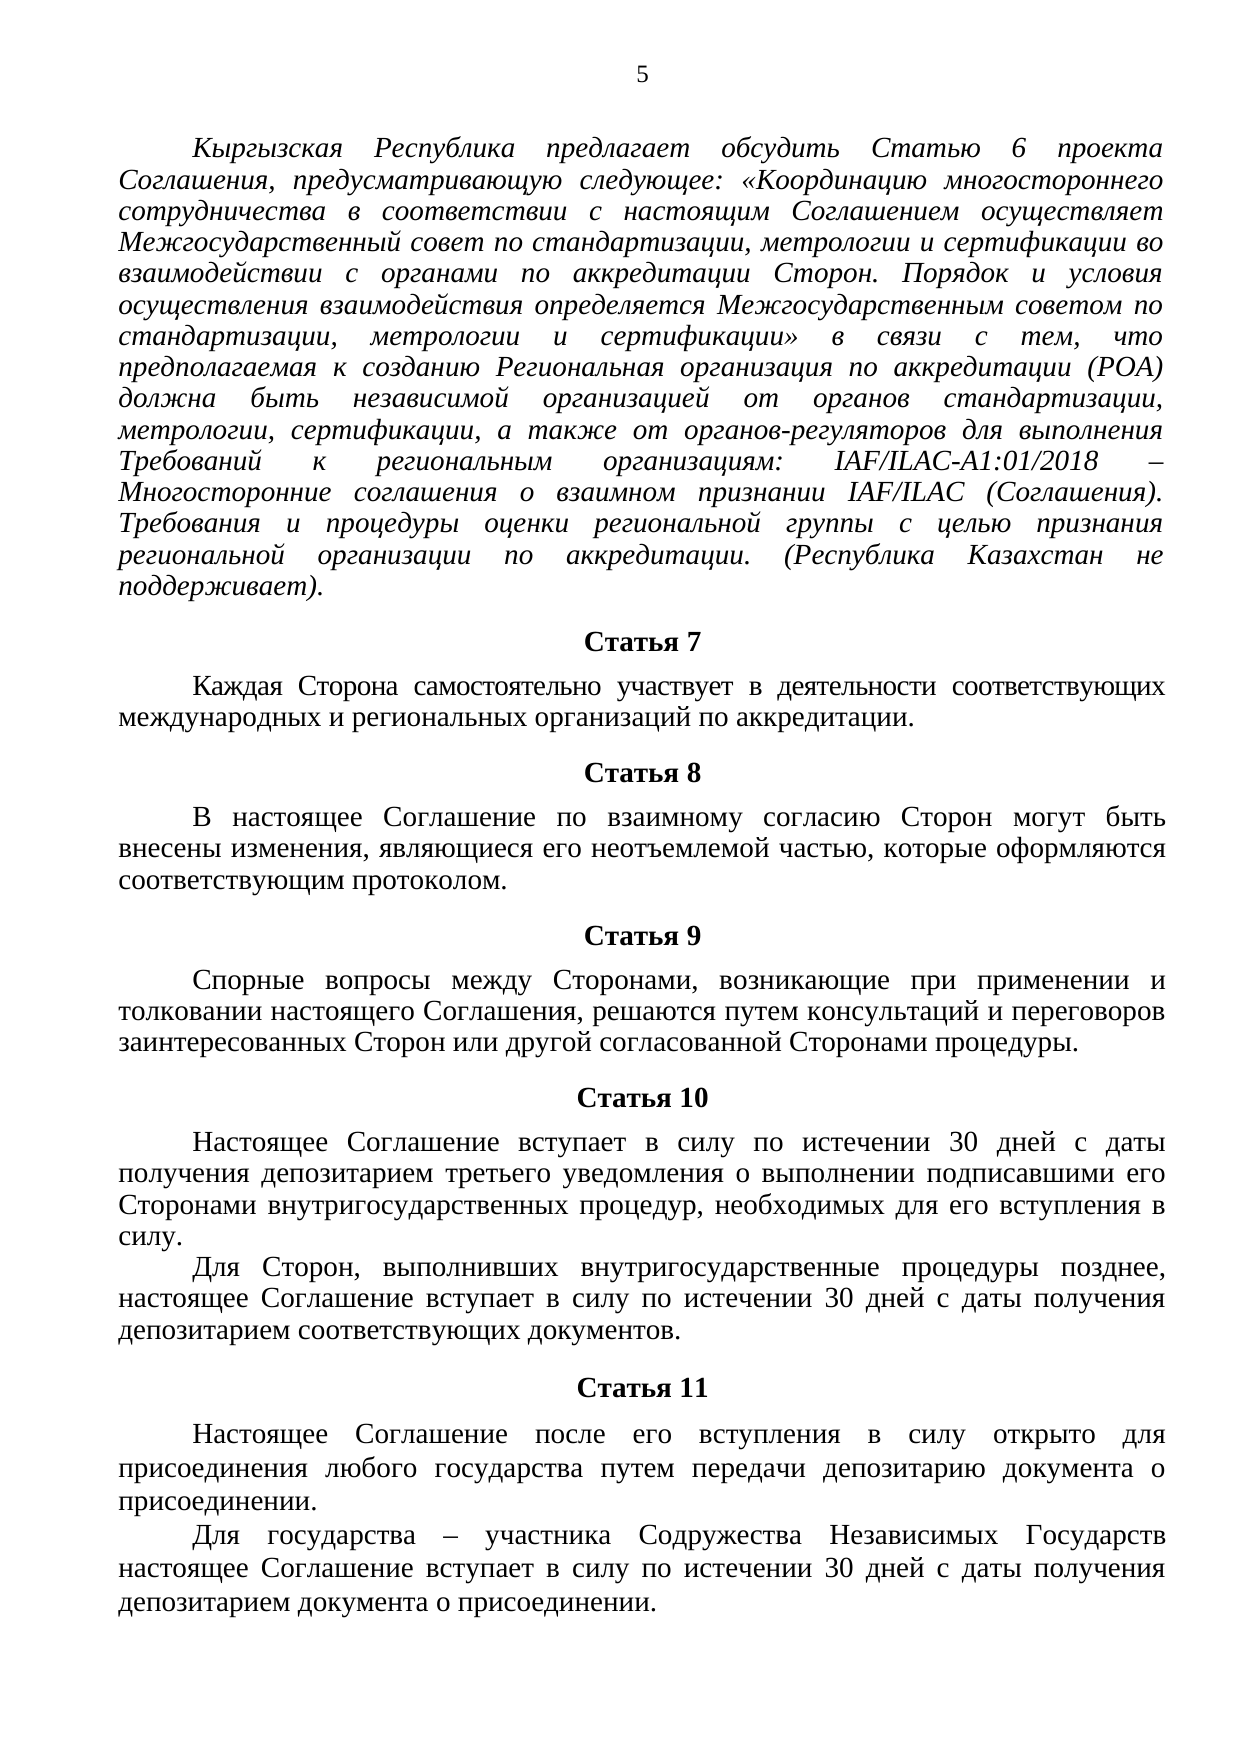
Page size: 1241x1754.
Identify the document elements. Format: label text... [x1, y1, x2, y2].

text Спорные вопросы между Сторонами, возникающие при применении и толковании настоящего Соглашения, решаются путем консультаций и переговоров заинтересованных Сторон или другой согласованной Сторонами процедуры. [118, 964, 1167, 1058]
text Статья 10 [118, 1083, 1167, 1114]
text Каждая Сторона самостоятельно участвует в деятельности соответствующих международных и региональных организаций по аккредитации. [118, 670, 1167, 733]
subtitle Статья 8 [118, 758, 1167, 789]
text Для государства – участника Содружества Независимых Государств настоящее Соглашение вступает в силу по истечении 30 дней с даты получения депозитарием документа о присоединении. [118, 1517, 1167, 1618]
text Кыргызская Республика предлагает обсудить Статью 6 проекта Соглашения, предусматривающую следующее: «Координацию многостороннего сотрудничества в соответствии с настоящим Соглашением осуществляет Межгосударственный совет по стандартизации, метрологии и сертификации во взаимодействии с органами по аккредитации Сторон. Порядок и условия осуществления взаимодействия определяется Межгосударственным советом по стандартизации, метрологии и сертификации» в связи с тем, что предполагаемая к созданию Региональная организация по аккредитации (РОА) должна быть независимой организацией от органов стандартизации, метрологии, сертификации, а также от органов-регуляторов для выполнения Требований к региональным организациям: IAF/ILAC-A1:01/2018 – Многосторонние соглашения о взаимном признании IAF/ILAC (Соглашения). Требования и процедуры оценки региональной группы с целью признания региональной организации по аккредитации. (Республика Казахстан не поддерживает). [118, 133, 1167, 602]
text Для Сторон, выполнивших внутригосударственные процедуры позднее, настоящее Соглашение вступает в силу по истечении 30 дней с даты получения депозитарием соответствующих документов. [118, 1252, 1167, 1345]
text Настоящее Соглашение вступает в силу по истечении 30 дней с даты получения депозитарием третьего уведомления о выполнении подписавшими его Сторонами внутригосударственных процедур, необходимых для его вступления в силу. [118, 1127, 1167, 1252]
text Настоящее Соглашение после его вступления в силу открыто для присоединения любого государства путем передачи депозитарию документа о присоединении. [118, 1416, 1167, 1517]
text В настоящее Соглашение по взаимному согласию Сторон могут быть внесены изменения, являющиеся его неотъемлемой частью, которые оформляются соответствующим протоколом. [118, 802, 1167, 895]
text Статья 9 [118, 920, 1167, 952]
text Статья 11 [118, 1370, 1167, 1404]
text Статья 7 [118, 627, 1167, 658]
